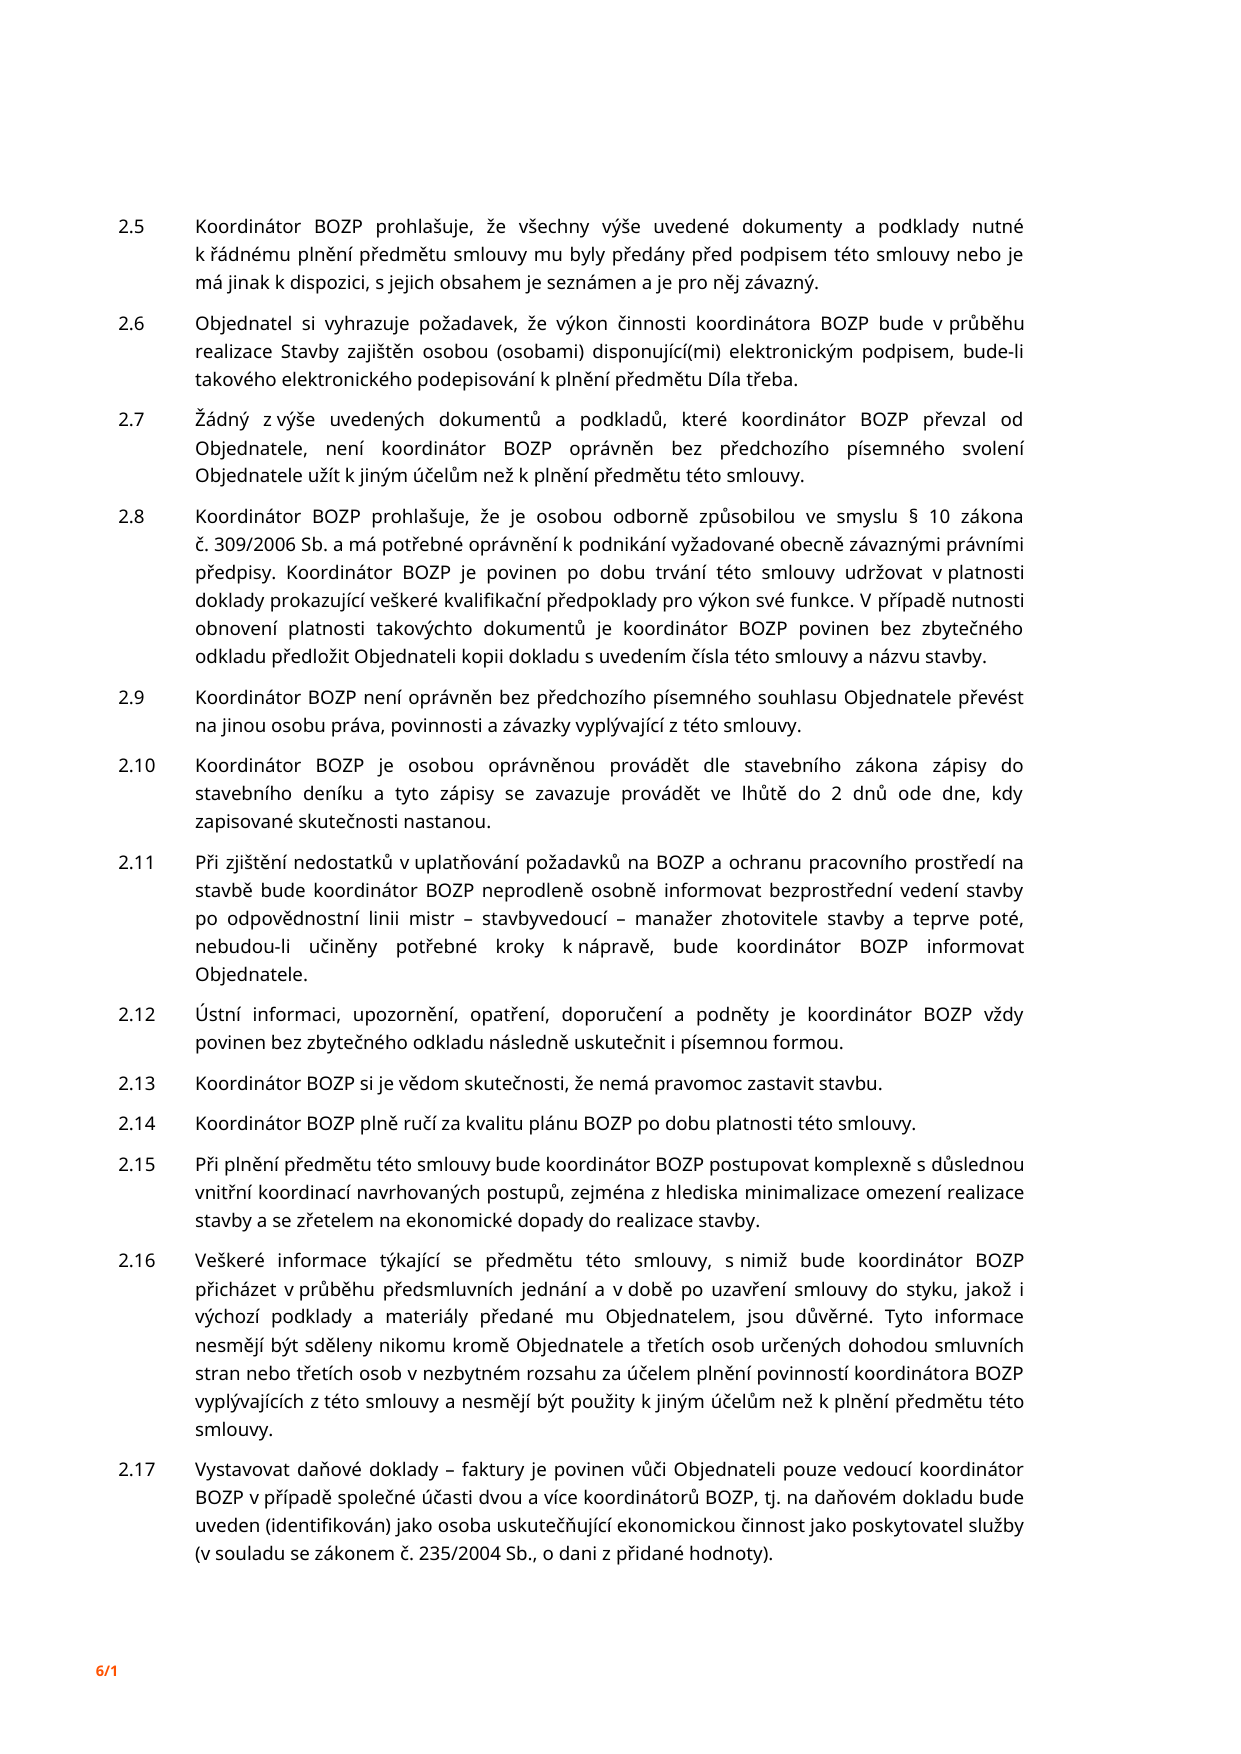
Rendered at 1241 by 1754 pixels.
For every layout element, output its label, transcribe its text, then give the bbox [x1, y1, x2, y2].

list Žádný z výše uvedených dokumentů a podkladů, které koordinátor BOZP převzal od Objednatele, není koordinátor BOZP oprávněn bez předchozího písemného svolení Objednatele užít k jiným účelům než k plnění předmětu této smlouvy. [118, 407, 1024, 488]
list Při zjištění nedostatků v uplatňování požadavků na BOZP a ochranu pracovního prostředí na stavbě bude koordinátor BOZP neprodleně osobně informovat bezprostřední vedení stavby po odpovědnostní linii mistr – stavbyvedoucí – manažer zhotovitele stavby a teprve poté, nebudou-li učiněny potřebné kroky k nápravě, bude koordinátor BOZP informovat Objednatele. [118, 849, 1024, 987]
list Při plnění předmětu této smlouvy bude koordinátor BOZP postupovat komplexně s důslednou vnitřní koordinací navrhovaných postupů, zejména z hlediska minimalizace omezení realizace stavby a se zřetelem na ekonomické dopady do realizace stavby. [118, 1151, 1024, 1233]
list Ústní informaci, upozornění, opatření, doporučení a podněty je koordinátor BOZP vždy povinen bez zbytečného odkladu následně uskutečnit i písemnou formou. [118, 1002, 1024, 1055]
list Koordinátor BOZP není oprávněn bez předchozího písemného souhlasu Objednatele převést na jinou osobu práva, povinnosti a závazky vyplývající z této smlouvy. [118, 684, 1024, 737]
list Koordinátor BOZP plně ručí za kvalitu plánu BOZP po dobu platnosti této smlouvy. [118, 1111, 1024, 1136]
list Veškeré informace týkající se předmětu této smlouvy, s nimiž bude koordinátor BOZP přicházet v průběhu předsmluvních jednání a v době po uzavření smlouvy do styku, jakož i výchozí podklady a materiály předané mu Objednatelem, jsou důvěrné. Tyto informace nesmějí být sděleny nikomu kromě Objednatele a třetích osob určených dohodou smluvních stran nebo třetích osob v nezbytném rozsahu za účelem plnění povinností koordinátora BOZP vyplývajících z této smlouvy a nesmějí být použity k jiným účelům než k plnění předmětu této smlouvy. [118, 1248, 1024, 1441]
list Objednatel si vyhrazuje požadavek, že výkon činnosti koordinátora BOZP bude v průběhu realizace Stavby zajištěn osobou (osobami) disponující(mi) elektronickým podpisem, bude-li takového elektronického podepisování k plnění předmětu Díla třeba. [118, 310, 1024, 392]
list Koordinátor BOZP prohlašuje, že je osobou odborně způsobilou ve smyslu § 10 zákona č. 309/2006 Sb. a má potřebné oprávnění k podnikání vyžadované obecně závaznými právními předpisy. Koordinátor BOZP je povinen po dobu trvání této smlouvy udržovat v platnosti doklady prokazující veškeré kvalifikační předpoklady pro výkon své funkce. V případě nutnosti obnovení platnosti takovýchto dokumentů je koordinátor BOZP povinen bez zbytečného odkladu předložit Objednateli kopii dokladu s uvedením čísla této smlouvy a názvu stavby. [118, 503, 1024, 669]
list Koordinátor BOZP si je vědom skutečnosti, že nemá pravomoc zastavit stavbu. [118, 1070, 1024, 1096]
list Vystavovat daňové doklady – faktury je povinen vůči Objednateli pouze vedoucí koordinátor BOZP v případě společné účasti dvou a více koordinátorů BOZP, tj. na daňovém dokladu bude uveden (identifikován) jako osoba uskutečňující ekonomickou činnost jako poskytovatel služby (v souladu se zákonem č. 235/2004 Sb., o dani z přidané hodnoty). [118, 1456, 1024, 1566]
list Koordinátor BOZP je osobou oprávněnou provádět dle stavebního zákona zápisy do stavebního deníku a tyto zápisy se zavazuje provádět ve lhůtě do 2 dnů ode dne, kdy zapisované skutečnosti nastanou. [118, 752, 1024, 834]
list Koordinátor BOZP prohlašuje, že všechny výše uvedené dokumenty a podklady nutné k řádnému plnění předmětu smlouvy mu byly předány před podpisem této smlouvy nebo je má jinak k dispozici, s jejich obsahem je seznámen a je pro něj závazný. [118, 214, 1024, 295]
